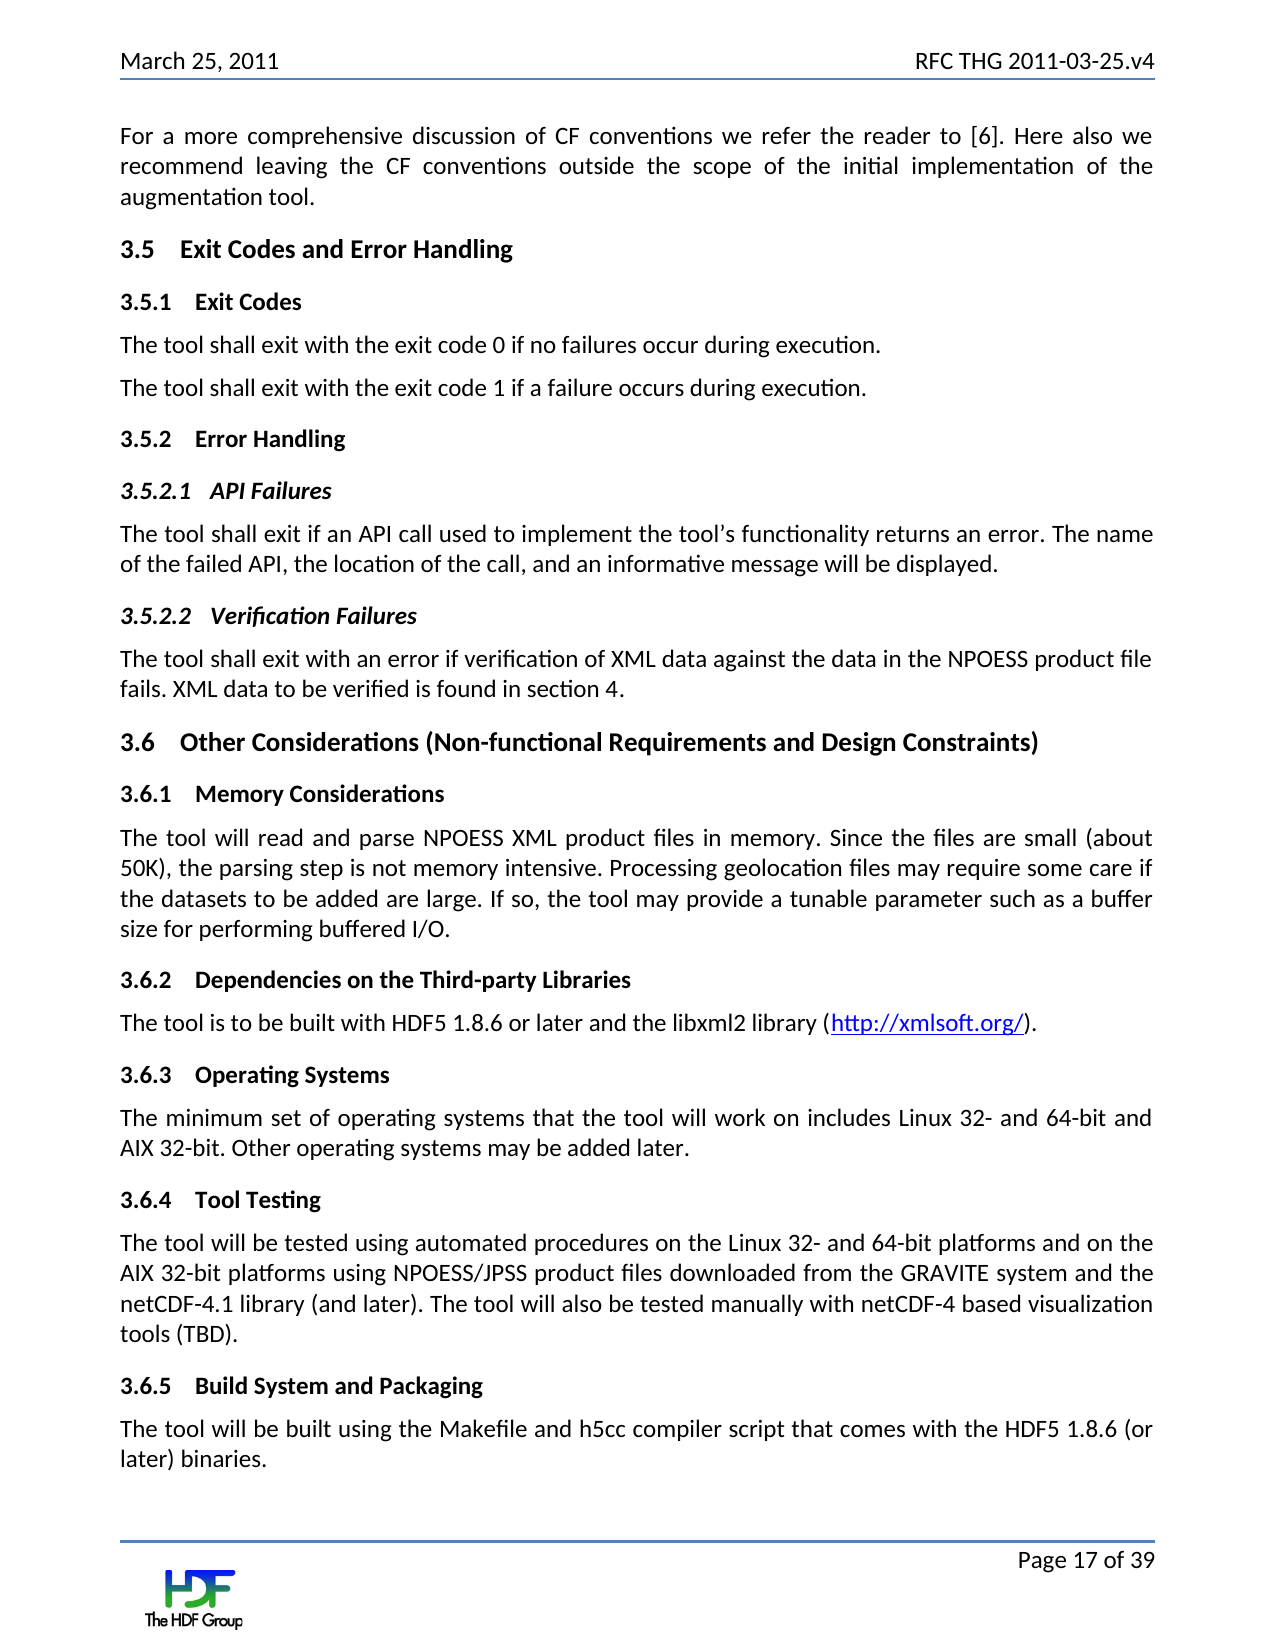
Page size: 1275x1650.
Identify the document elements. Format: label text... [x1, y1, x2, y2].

text The tool shall exit with an error if verification of XML data against the data in the NPOESS product file fails. XML data to be verified is found in section 4. [120, 643, 1155, 704]
subtitle API Failures [120, 475, 1155, 506]
subtitle Error Handling [120, 424, 1155, 454]
subtitle Dependencies on the Third-party Libraries [120, 964, 1155, 995]
subtitle Build System and Packaging [120, 1370, 1155, 1400]
text The tool is to be built with HDF5 1.8.6 or later and the libxml2 library (http://xmlsoft.org/). [120, 1008, 1155, 1038]
subtitle Exit Codes [120, 286, 1155, 317]
subtitle Memory Considerations [120, 779, 1155, 809]
subtitle Verification Failures [120, 600, 1155, 630]
text The tool will be tested using automated procedures on the Linux 32- and 64-bit platforms and on the AIX 32-bit platforms using NPOESS/JPSS product files downloaded from the GRAVITE system and the netCDF-4.1 library (and later). The tool will also be tested manually with netCDF-4 based visualization tools (TBD). [120, 1227, 1155, 1349]
text The tool will be built using the Makefile and h5cc compiler script that comes with the HDF5 1.8.6 (or later) binaries. [120, 1413, 1155, 1474]
subtitle Other Considerations (Non-functional Requirements and Design Constraints) [120, 725, 1155, 758]
picture [145, 1570, 243, 1630]
subtitle Tool Testing [120, 1184, 1155, 1214]
subtitle Operating Systems [120, 1059, 1155, 1089]
text For a more comprehensive discussion of CF conventions we refer the reader to [6]. Here also we recommend leaving the CF conventions outside the scope of the initial implementation of the augmentation tool. [120, 120, 1155, 212]
text The tool will read and parse NPOESS XML product files in memory. Since the files are small (about 50K), the parsing step is not memory intensive. Processing geolocation files may require some care if the datasets to be added are large. If so, the tool may provide a tunable parameter such as a buffer size for performing buffered I/O. [120, 822, 1155, 944]
text The tool shall exit with the exit code 0 if no failures occur during execution. [120, 329, 1155, 360]
text The minimum set of operating systems that the tool will work on includes Linux 32- and 64-bit and AIX 32-bit. Other operating systems may be added later. [120, 1102, 1155, 1163]
text The tool shall exit with the exit code 1 if a failure occurs during execution. [120, 372, 1155, 403]
subtitle Exit Codes and Error Handling [120, 232, 1155, 265]
text The tool shall exit if an API call used to implement the tool’s functionality returns an error. The name of the failed API, the location of the call, and an informative message will be displayed. [120, 518, 1155, 579]
